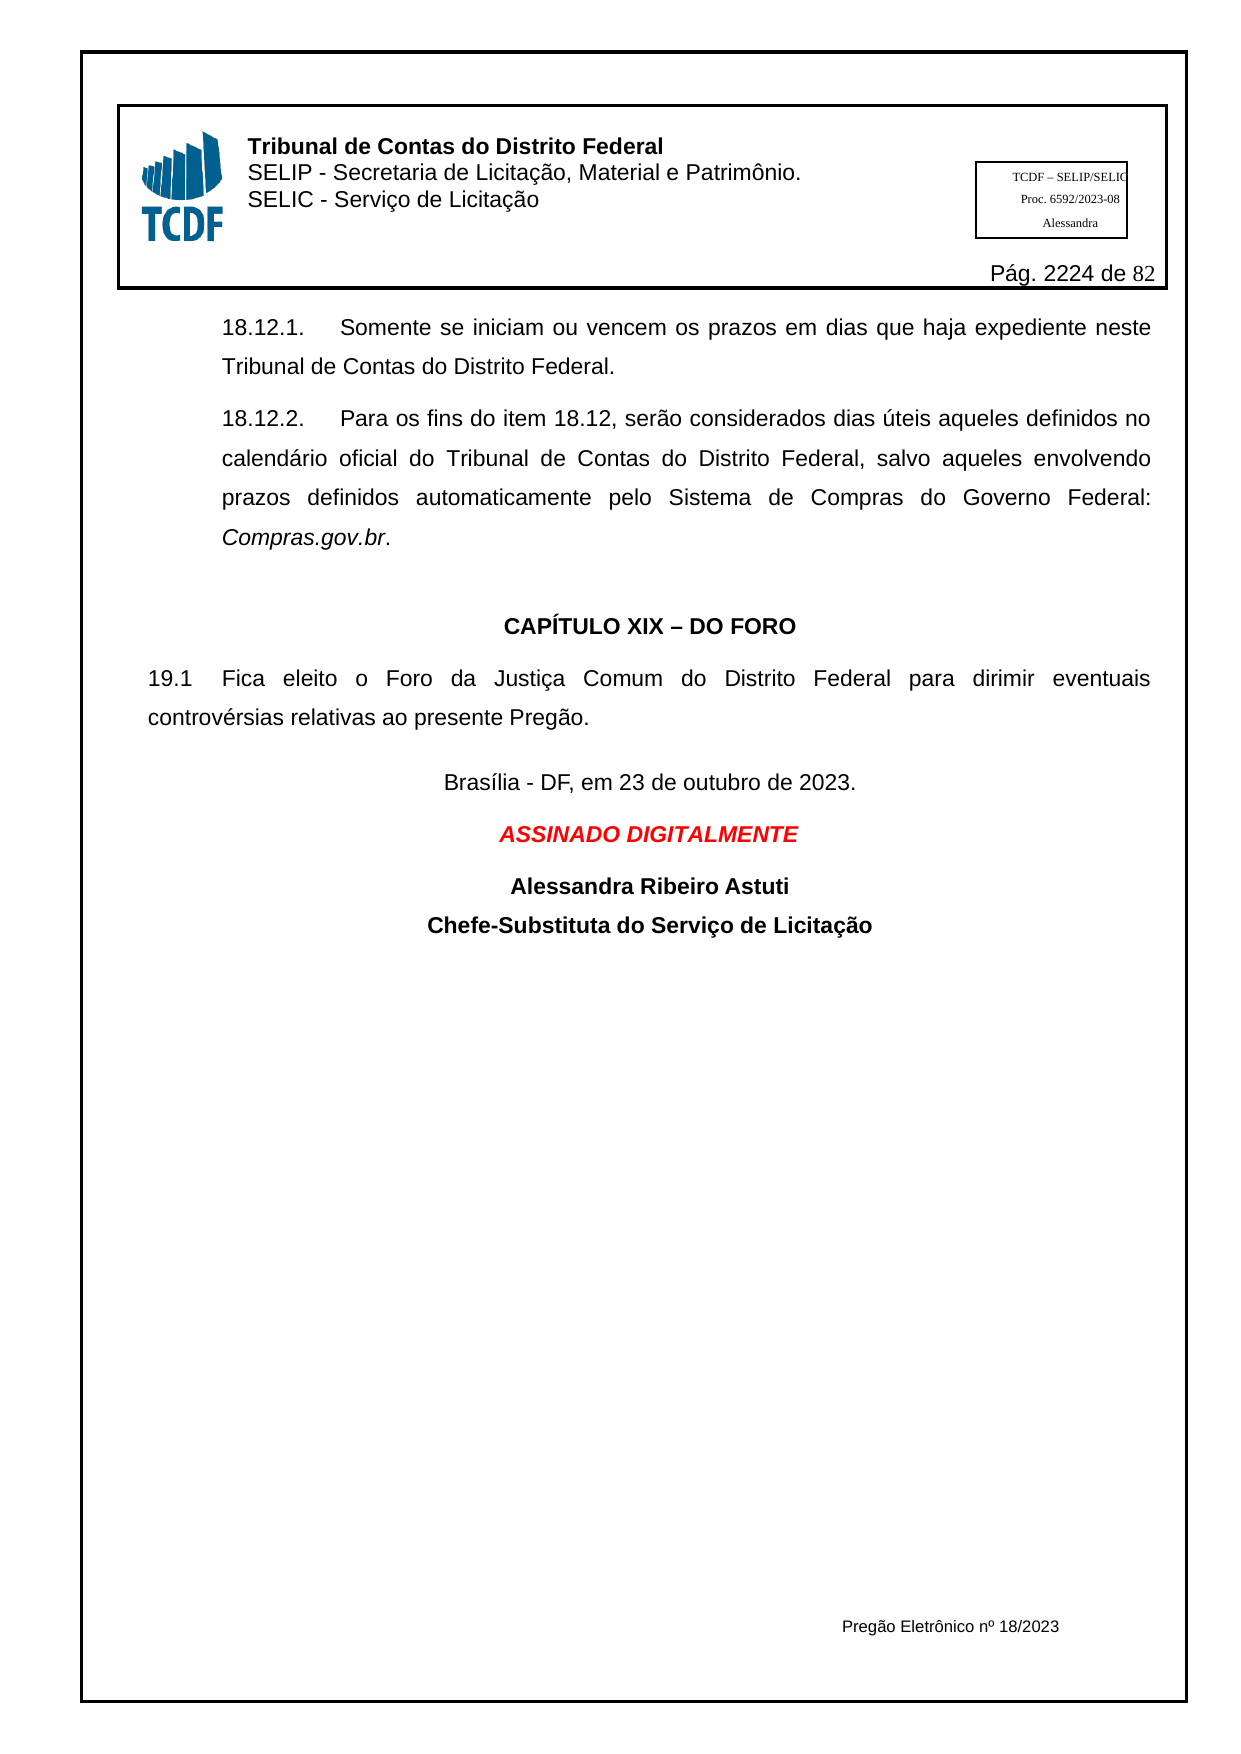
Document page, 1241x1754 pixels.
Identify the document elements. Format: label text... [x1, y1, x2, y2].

text 18.12.1. Somente se iniciam ou vencem os prazos em dias que haja expediente neste Tribunal de Contas do Distrito Federal. [222, 313, 1152, 379]
picture [127, 129, 237, 244]
text ASSINADO DIGITALMENTE [148, 821, 1152, 847]
text Brasília - DF, em 23 de outubro de 2023. [148, 769, 1152, 795]
text 18.12.2. Para os fins do item 18.12, serão considerados dias úteis aqueles definidos no calendário oficial do Tribunal de Contas do Distrito Federal, salvo aqueles envolvendo prazos definidos automaticamente pelo Sistema de Compras do Governo Federal: Compras.gov.br. [222, 405, 1152, 550]
text capítulo xIX – Do foro [148, 613, 1152, 639]
text Chefe-Substituta do Serviço de Licitação [148, 912, 1152, 939]
text 19.1 Fica eleito o Foro da Justiça Comum do Distrito Federal para dirimir eventuais controvérsias relativas ao presente Pregão. [148, 665, 1152, 731]
text Alessandra Ribeiro Astuti [148, 873, 1152, 899]
